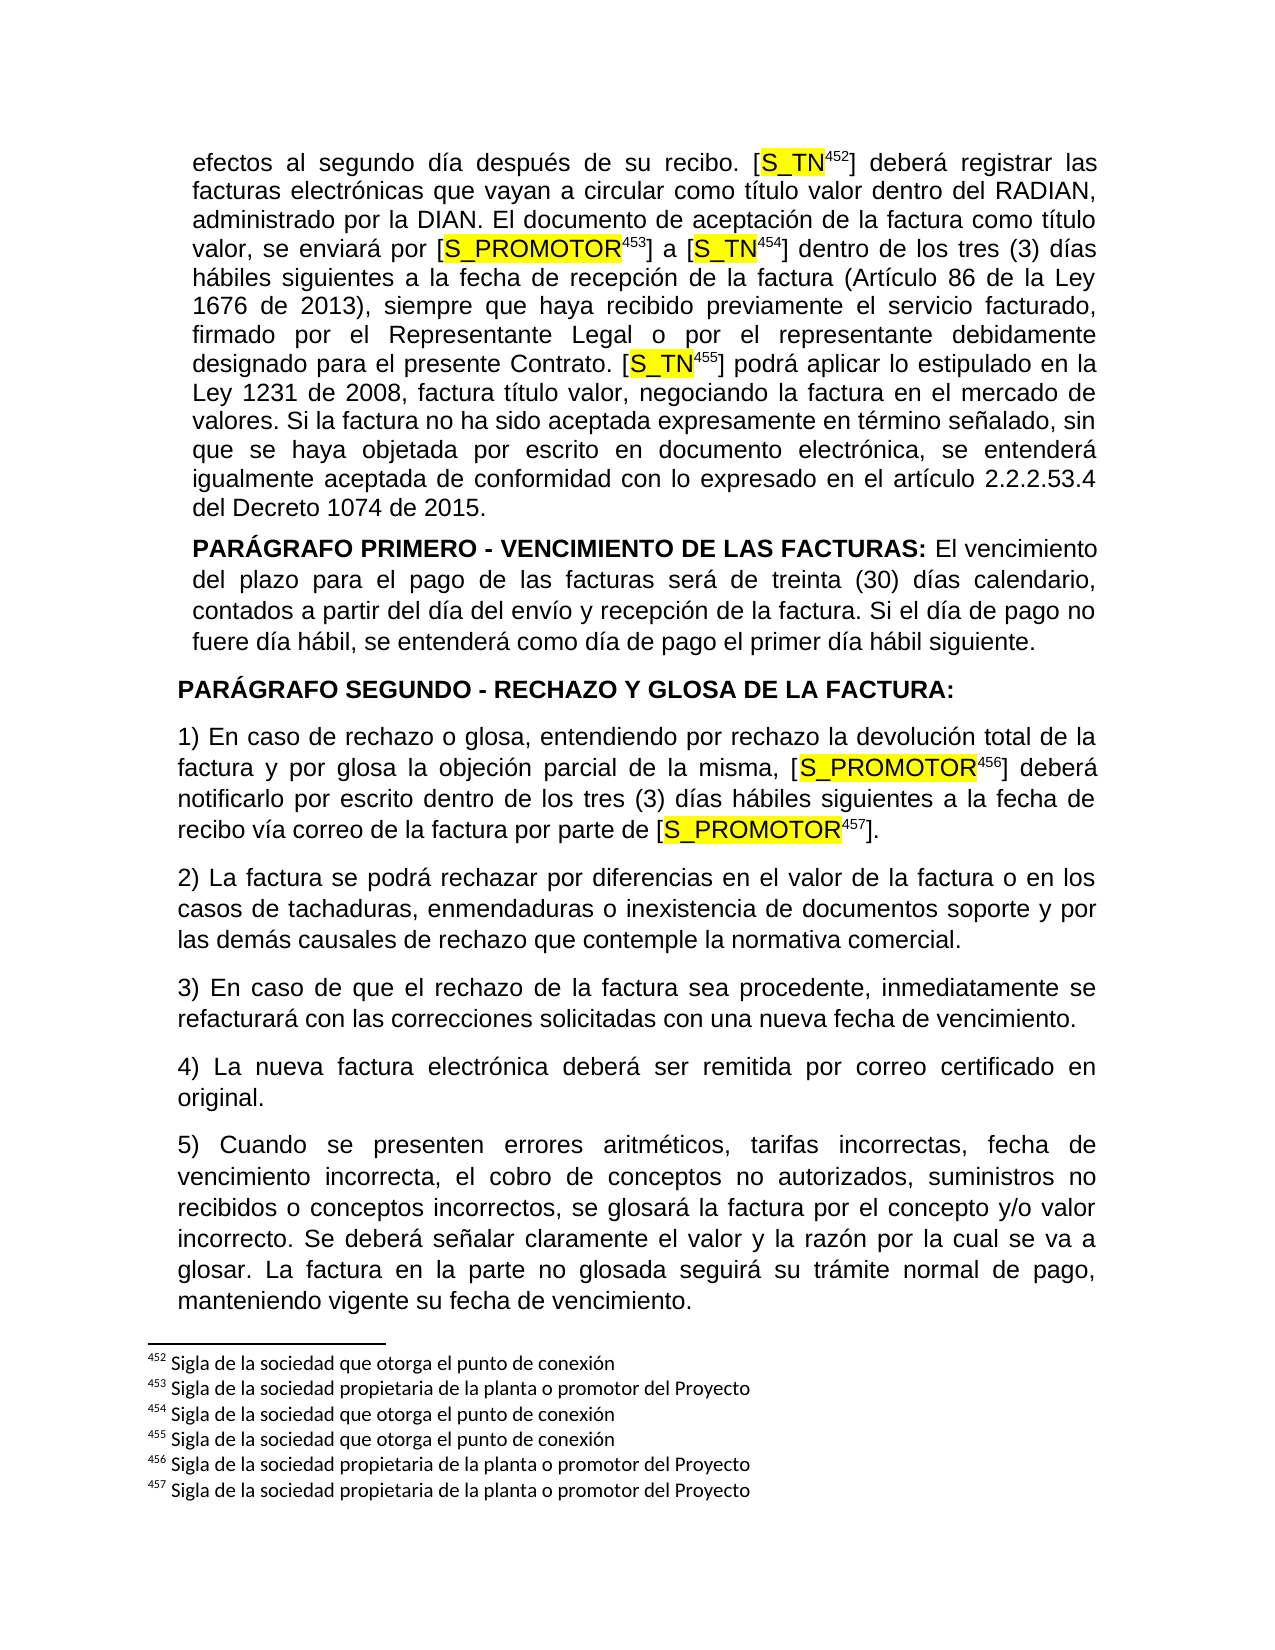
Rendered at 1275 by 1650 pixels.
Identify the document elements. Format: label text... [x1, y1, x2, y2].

text PARÁGRAFO PRIMERO - VENCIMIENTO DE LAS FACTURAS: El vencimiento del plazo para el pago de las facturas será de treinta (30) días calendario, contados a partir del día del envío y recepción de la factura. Si el día de pago no fuere día hábil, se entenderá como día de pago el primer día hábil siguiente. [192, 534, 1098, 656]
text 1) En caso de rechazo o glosa, entendiendo por rechazo la devolución total de la factura y por glosa la objeción parcial de la misma, [S_PROMOTOR] deberá notificarlo por escrito dentro de los tres (3) días hábiles siguientes a la fecha de recibo vía correo de la factura por parte de [S_PROMOTOR]. [177, 722, 1098, 844]
text 4) La nueva factura electrónica deberá ser remitida por correo certificado en original. [177, 1052, 1098, 1112]
text PARÁGRAFO SEGUNDO - RECHAZO Y GLOSA DE LA FACTURA: [177, 675, 1098, 703]
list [192, 148, 1098, 521]
text 2) La factura se podrá rechazar por diferencias en el valor de la factura o en los casos de tachaduras, enmendaduras o inexistencia de documentos soporte y por las demás causales de rechazo que contemple la normativa comercial. [177, 863, 1098, 954]
text 3) En caso de que el rechazo de la factura sea procedente, inmediatamente se refacturará con las correcciones solicitadas con una nueva fecha de vencimiento. [177, 973, 1098, 1033]
text 5) Cuando se presenten errores aritméticos, tarifas incorrectas, fecha de vencimiento incorrecta, el cobro de conceptos no autorizados, suministros no recibidos o conceptos incorrectos, se glosará la factura por el concepto y/o valor incorrecto. Se deberá señalar claramente el valor y la razón por la cual se va a glosar. La factura en la parte no glosada seguirá su trámite normal de pago, manteniendo vigente su fecha de vencimiento. [177, 1131, 1098, 1314]
